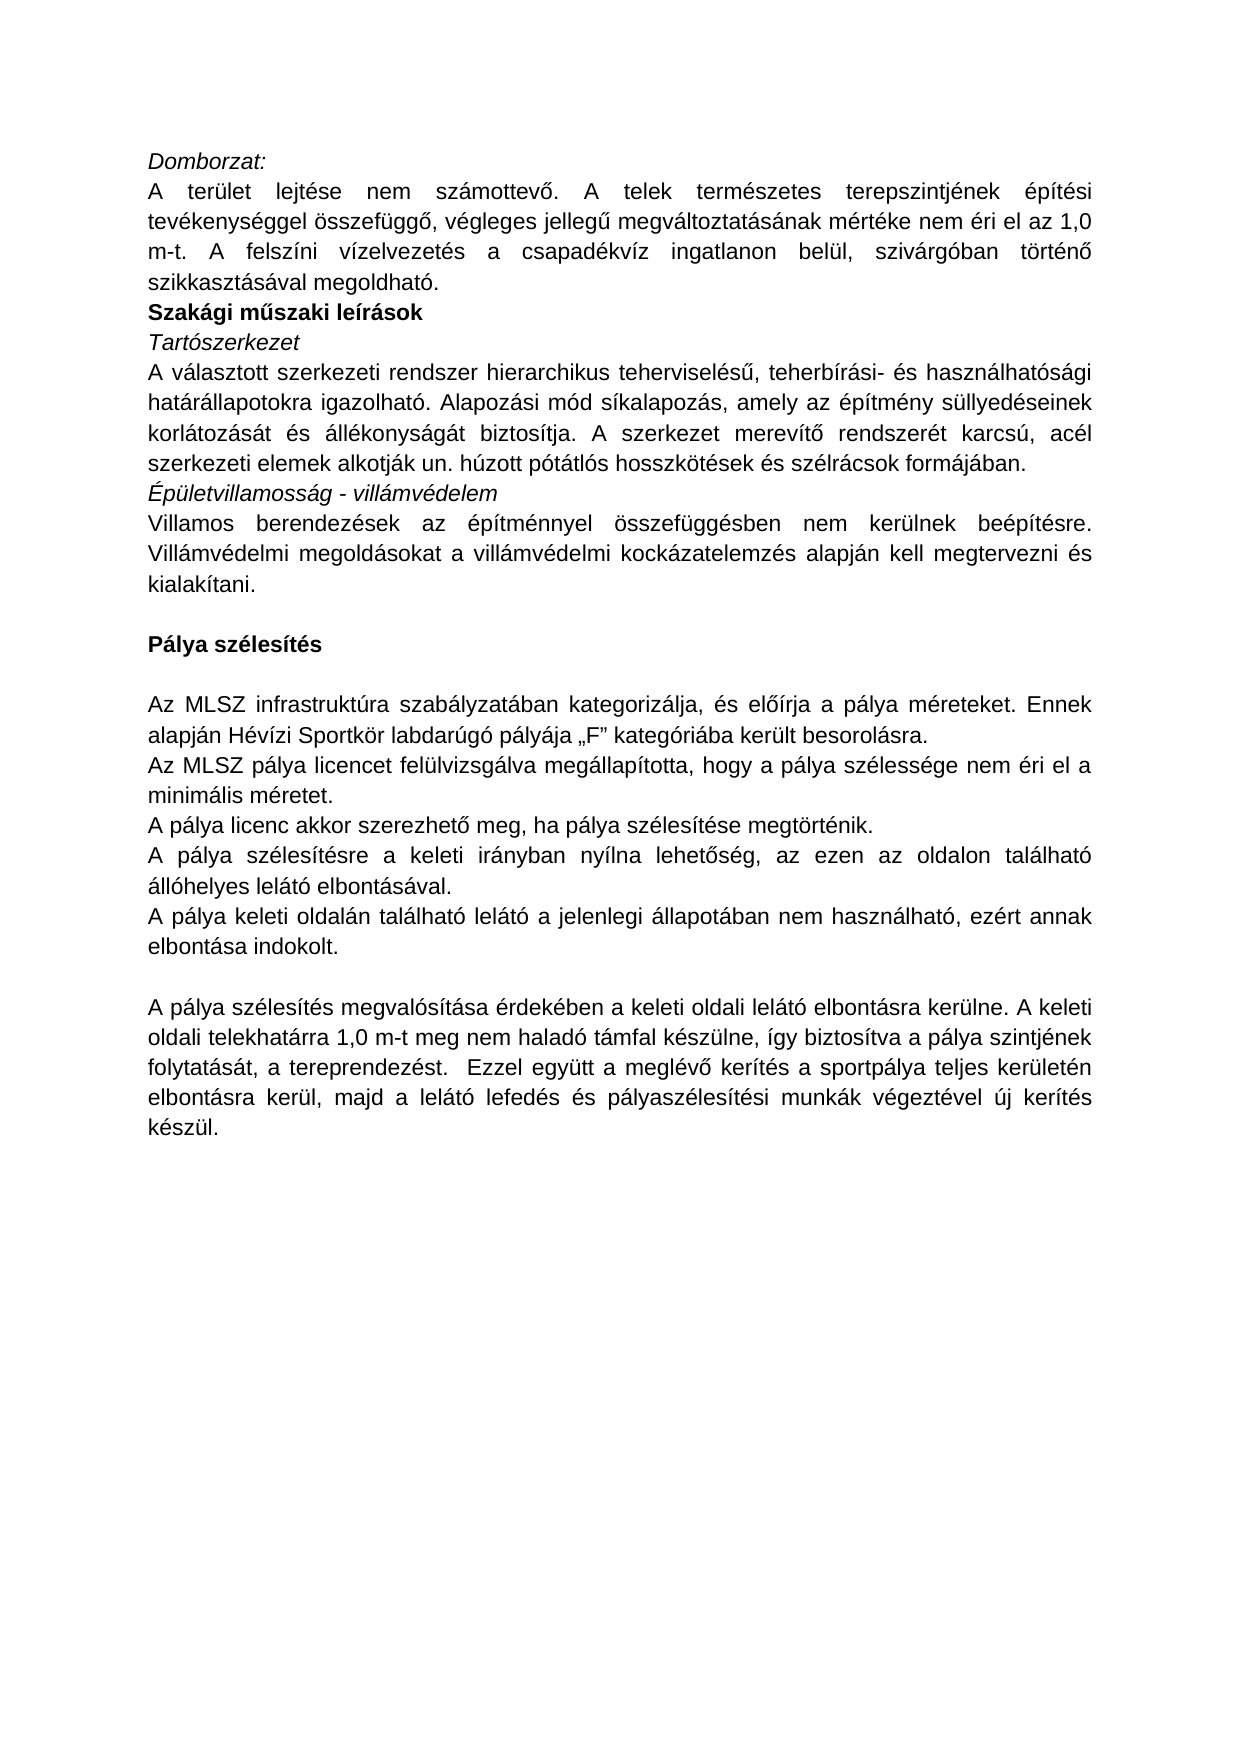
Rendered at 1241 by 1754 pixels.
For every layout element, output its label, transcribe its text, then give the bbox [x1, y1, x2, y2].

text Tartószerkezet [148, 329, 1093, 355]
text A pálya szélesítés megvalósítása érdekében a keleti oldali lelátó elbontásra kerülne. A keleti oldali telekhatárra 1,0 m-t meg nem haladó támfal készülne, így biztosítva a pálya szintjének folytatását, a tereprendezést. Ezzel együtt a meglévő kerítés a sportpálya teljes kerületén elbontásra kerül, majd a lelátó lefedés és pályaszélesítési munkák végeztével új kerítés készül. [148, 993, 1093, 1141]
text A választott szerkezeti rendszer hierarchikus teherviselésű, teherbírási- és használhatósági határállapotokra igazolható. Alapozási mód síkalapozás, amely az építmény süllyedéseinek korlátozását és állékonyságát biztosítja. A szerkezet merevítő rendszerét karcsú, acél szerkezeti elemek alkotják un. húzott pótátlós hosszkötések és szélrácsok formájában. [148, 359, 1093, 476]
text Az MLSZ infrastruktúra szabályzatában kategorizálja, és előírja a pálya méreteket. Ennek alapján Hévízi Sportkör labdarúgó pályája „F” kategóriába került besorolásra. [148, 691, 1093, 748]
text Pálya szélesítés [148, 631, 1093, 657]
text Villamos berendezések az építménnyel összefüggésben nem kerülnek beépítésre. Villámvédelmi megoldásokat a villámvédelmi kockázatelemzés alapján kell megtervezni és kialakítani. [148, 510, 1093, 597]
text Épületvillamosság - villámvédelem [148, 480, 1093, 506]
text A terület lejtése nem számottevő. A telek természetes terepszintjének építési tevékenységgel összefüggő, végleges jellegű megváltoztatásának mértéke nem éri el az 1,0 m-t. A felszíni vízelvezetés a csapadékvíz ingatlanon belül, szivárgóban történő szikkasztásával megoldható. [148, 178, 1093, 295]
text Domborzat: [148, 148, 1093, 174]
text Szakági műszaki leírások [148, 299, 1093, 325]
text Az MLSZ pálya licencet felülvizsgálva megállapította, hogy a pálya szélessége nem éri el a minimális méretet. [148, 752, 1093, 808]
text A pálya szélesítésre a keleti irányban nyílna lehetőség, az ezen az oldalon található állóhelyes lelátó elbontásával. [148, 842, 1093, 899]
text A pálya licenc akkor szerezhető meg, ha pálya szélesítése megtörténik. [148, 812, 1093, 838]
text A pálya keleti oldalán található lelátó a jelenlegi állapotában nem használható, ezért annak elbontása indokolt. [148, 903, 1093, 959]
